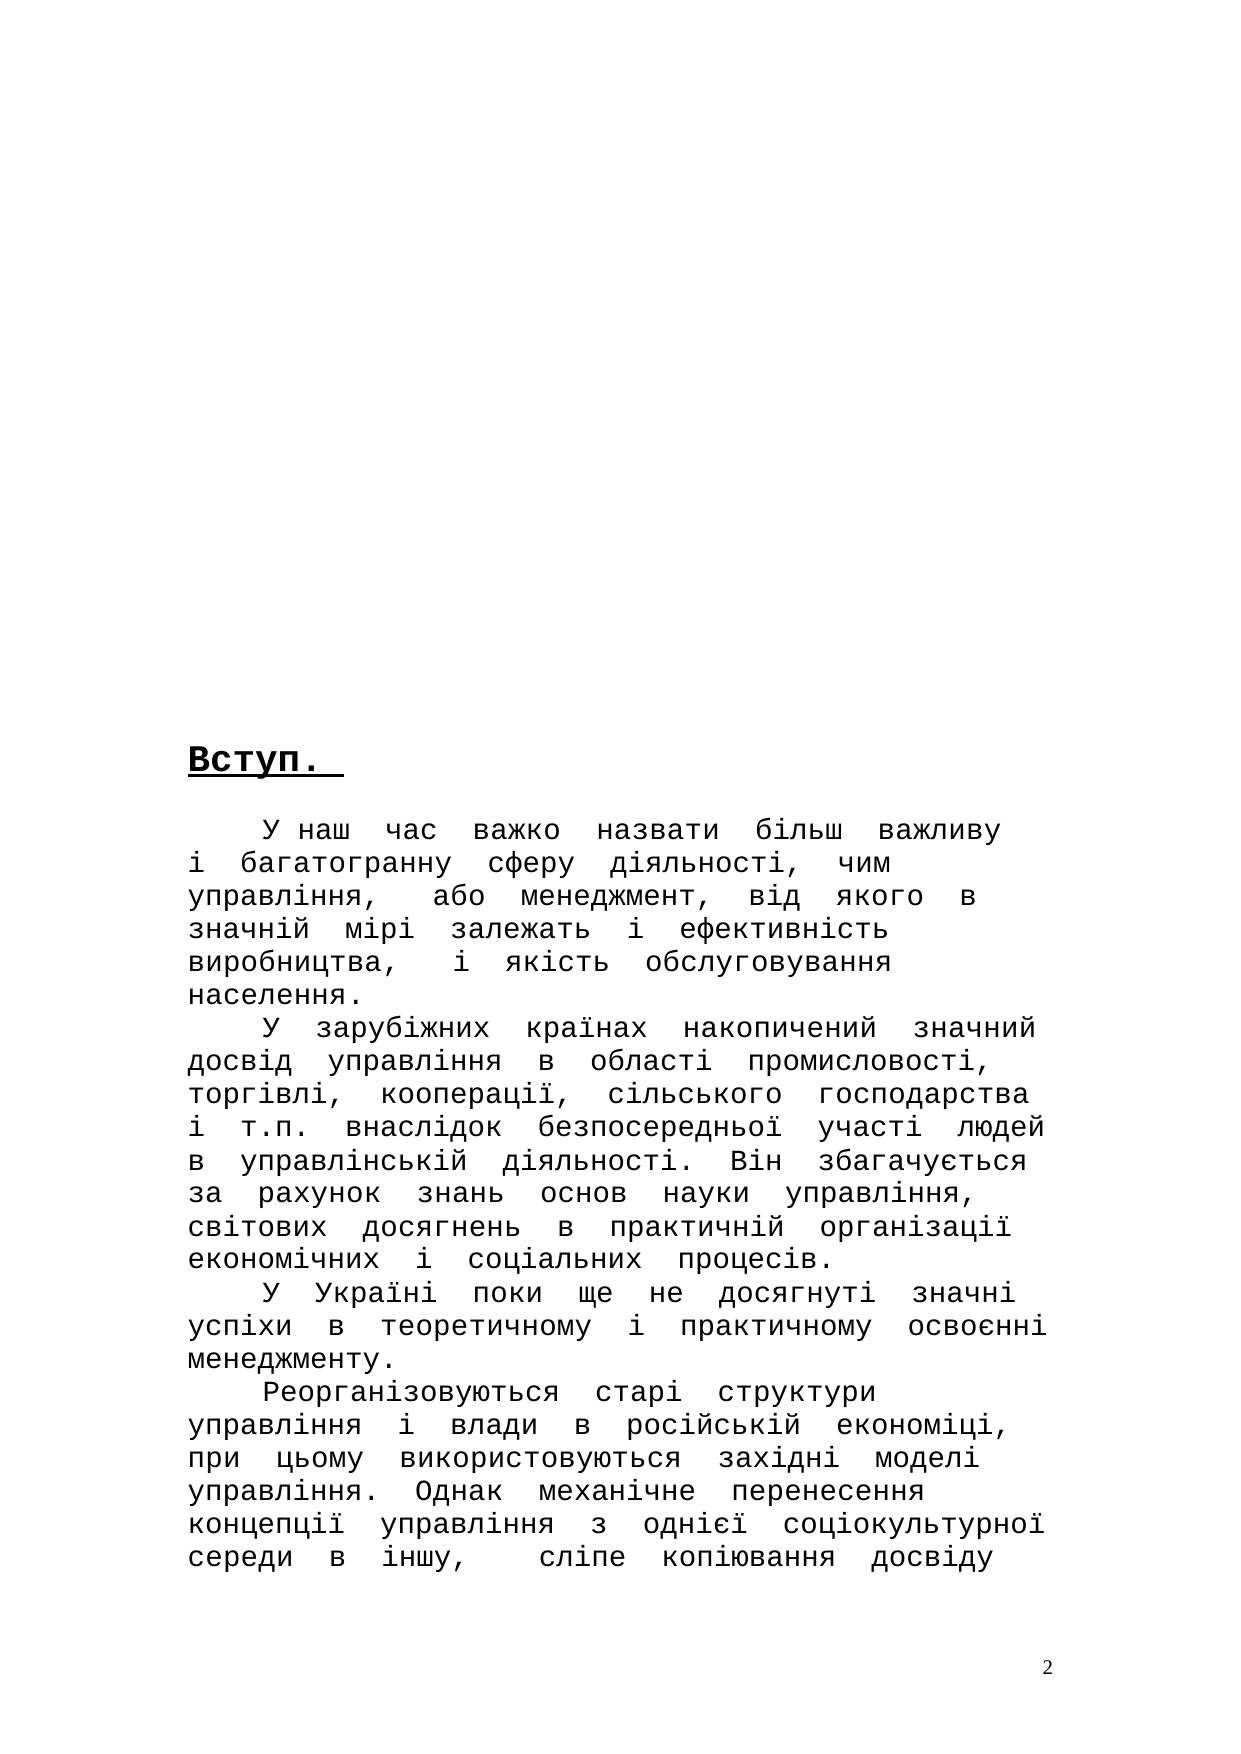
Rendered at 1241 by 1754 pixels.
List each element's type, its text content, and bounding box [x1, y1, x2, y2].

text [187, 1377, 1053, 1575]
text У Українi поки ще не досягнуті значні успіхи в теоретичному і практичному освоєнні менеджменту. [187, 1278, 1053, 1377]
text Вступ. [187, 740, 1053, 782]
text У зарубіжних країнах накопичений значний досвід управління в області промисловості, торгівлі, кооперації, сільського господарства і т.п. внаслідок безпосередньої участі людей в управлінській діяльності. Він збагачується за рахунок знань основ науки управління, світових досягнень в практичній організації економічних і соціальних процесів. [187, 1013, 1053, 1278]
text У наш час важко назвати більш важливу і багатогранну сферу діяльності, чим управління, або менеджмент, від якого в значній мірі залежать і ефективність виробництва, і якість обслуговування населення. [187, 815, 1053, 1013]
